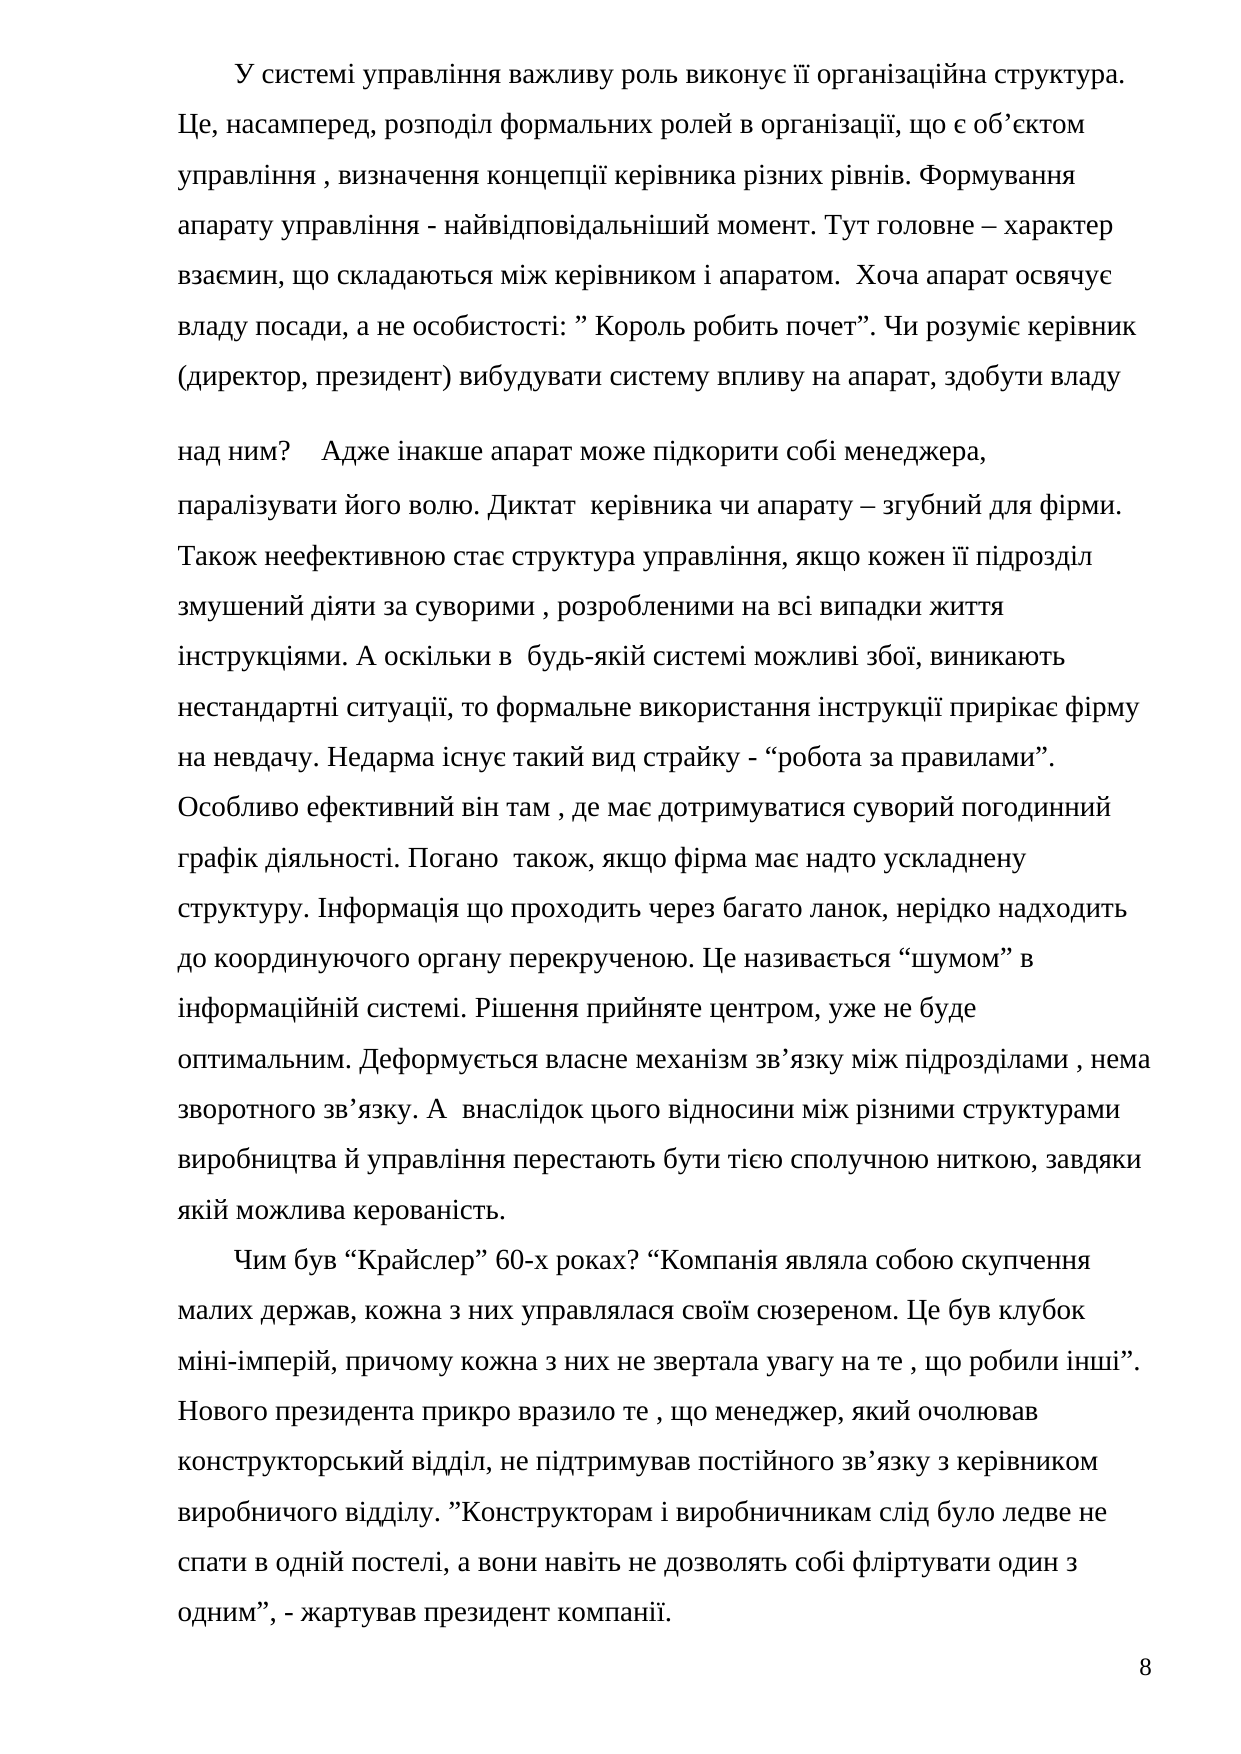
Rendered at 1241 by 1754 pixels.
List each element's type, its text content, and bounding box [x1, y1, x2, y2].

text Чим був “Крайслер” 60-х роках? “Компанія являла собою скупчення малих держав, кожна з них управлялася своїм сюзереном. Це був клубок міні-імперій, причому кожна з них не звертала увагу на те , що робили інші”. Нового президента прикро вразило те , що менеджер, який очолював конструкторський відділ, не підтримував постійного зв’язку з керівником виробничого відділу. ”Конструкторам і виробничникам слід було ледве не спати в одній постелі, а вони навіть не дозволять собі фліртувати один з одним”, - жартував президент компанії. [177, 1242, 1152, 1628]
text У системі управління важливу роль виконує її організаційна структура. Це, насамперед, розподіл формальних ролей в організації, що є об’єктом управління , визначення концепції керівника різних рівнів. Формування апарату управління - найвідповідальніший момент. Тут головне – характер взаємин, що складаються між керівником і апаратом. Хоча апарат освячує владу посади, а не особистості: ” Король робить почет”. Чи розуміє керівник (директор, президент) вибудувати систему впливу на апарат, здобути владу над ним? Адже інакше апарат може підкорити собі менеджера, паралізувати його волю. Диктат керівника чи апарату – згубний для фірми. Також неефективною стає структура управління, якщо кожен її підрозділ змушений діяти за суворими , розробленими на всі випадки життя інструкціями. А оскільки в будь-якій системі можливі збої, виникають нестандартні ситуації, то формальне використання інструкції прирікає фірму на невдачу. Недарма існує такий вид страйку - “робота за правилами”. Особливо ефективний він там , де має дотримуватися суворий погодинний графік діяльності. Погано також, якщо фірма має надто ускладнену структуру. Інформація що проходить через багато ланок, нерідко надходить до координуючого органу перекрученою. Це називається “шумом” в інформаційній системі. Рішення прийняте центром, уже не буде оптимальним. Деформується власне механізм зв’язку між підрозділами , нема зворотного зв’язку. А внаслідок цього відносини між різними структурами виробництва й управління перестають бути тією сполучною ниткою, завдяки якій можлива керованість. [177, 56, 1152, 1225]
